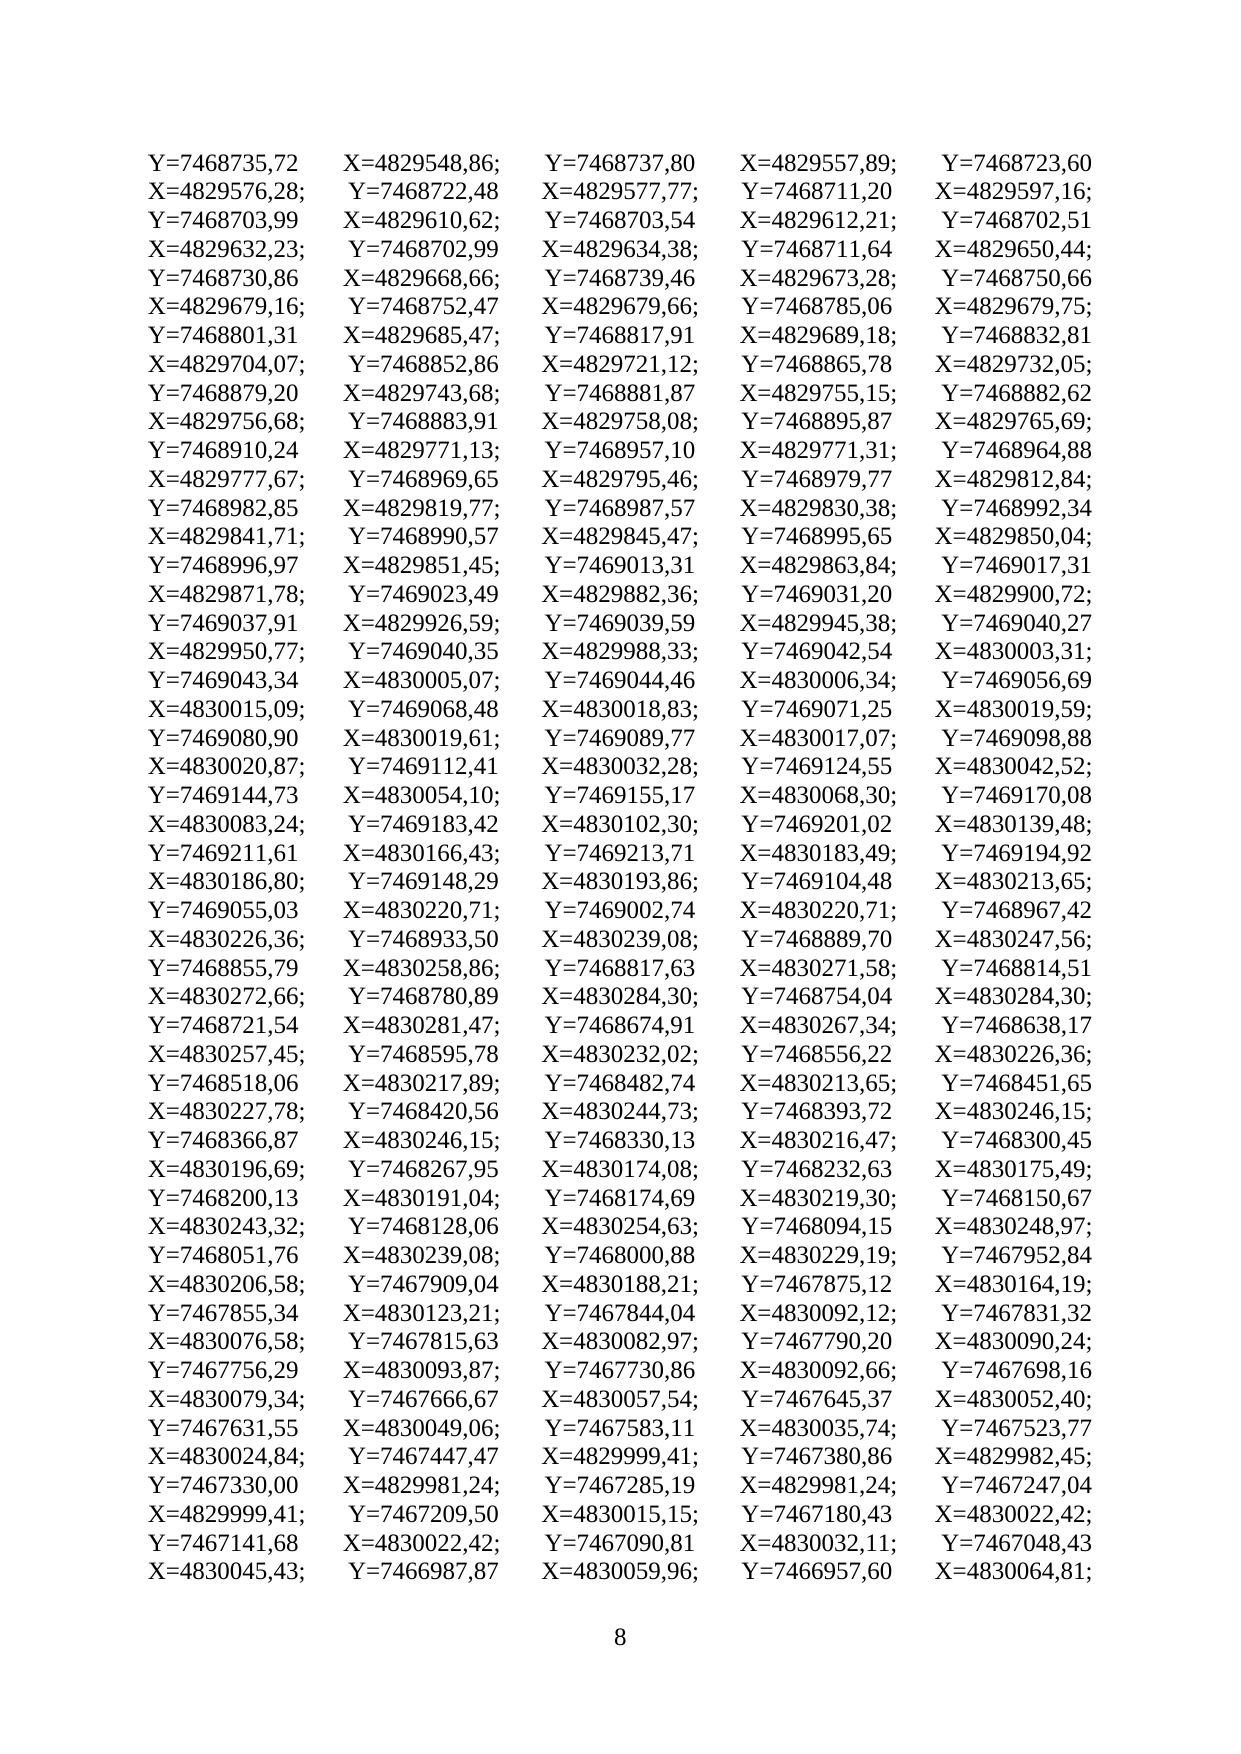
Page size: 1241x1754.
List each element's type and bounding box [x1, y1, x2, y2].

text [148, 148, 1092, 1585]
